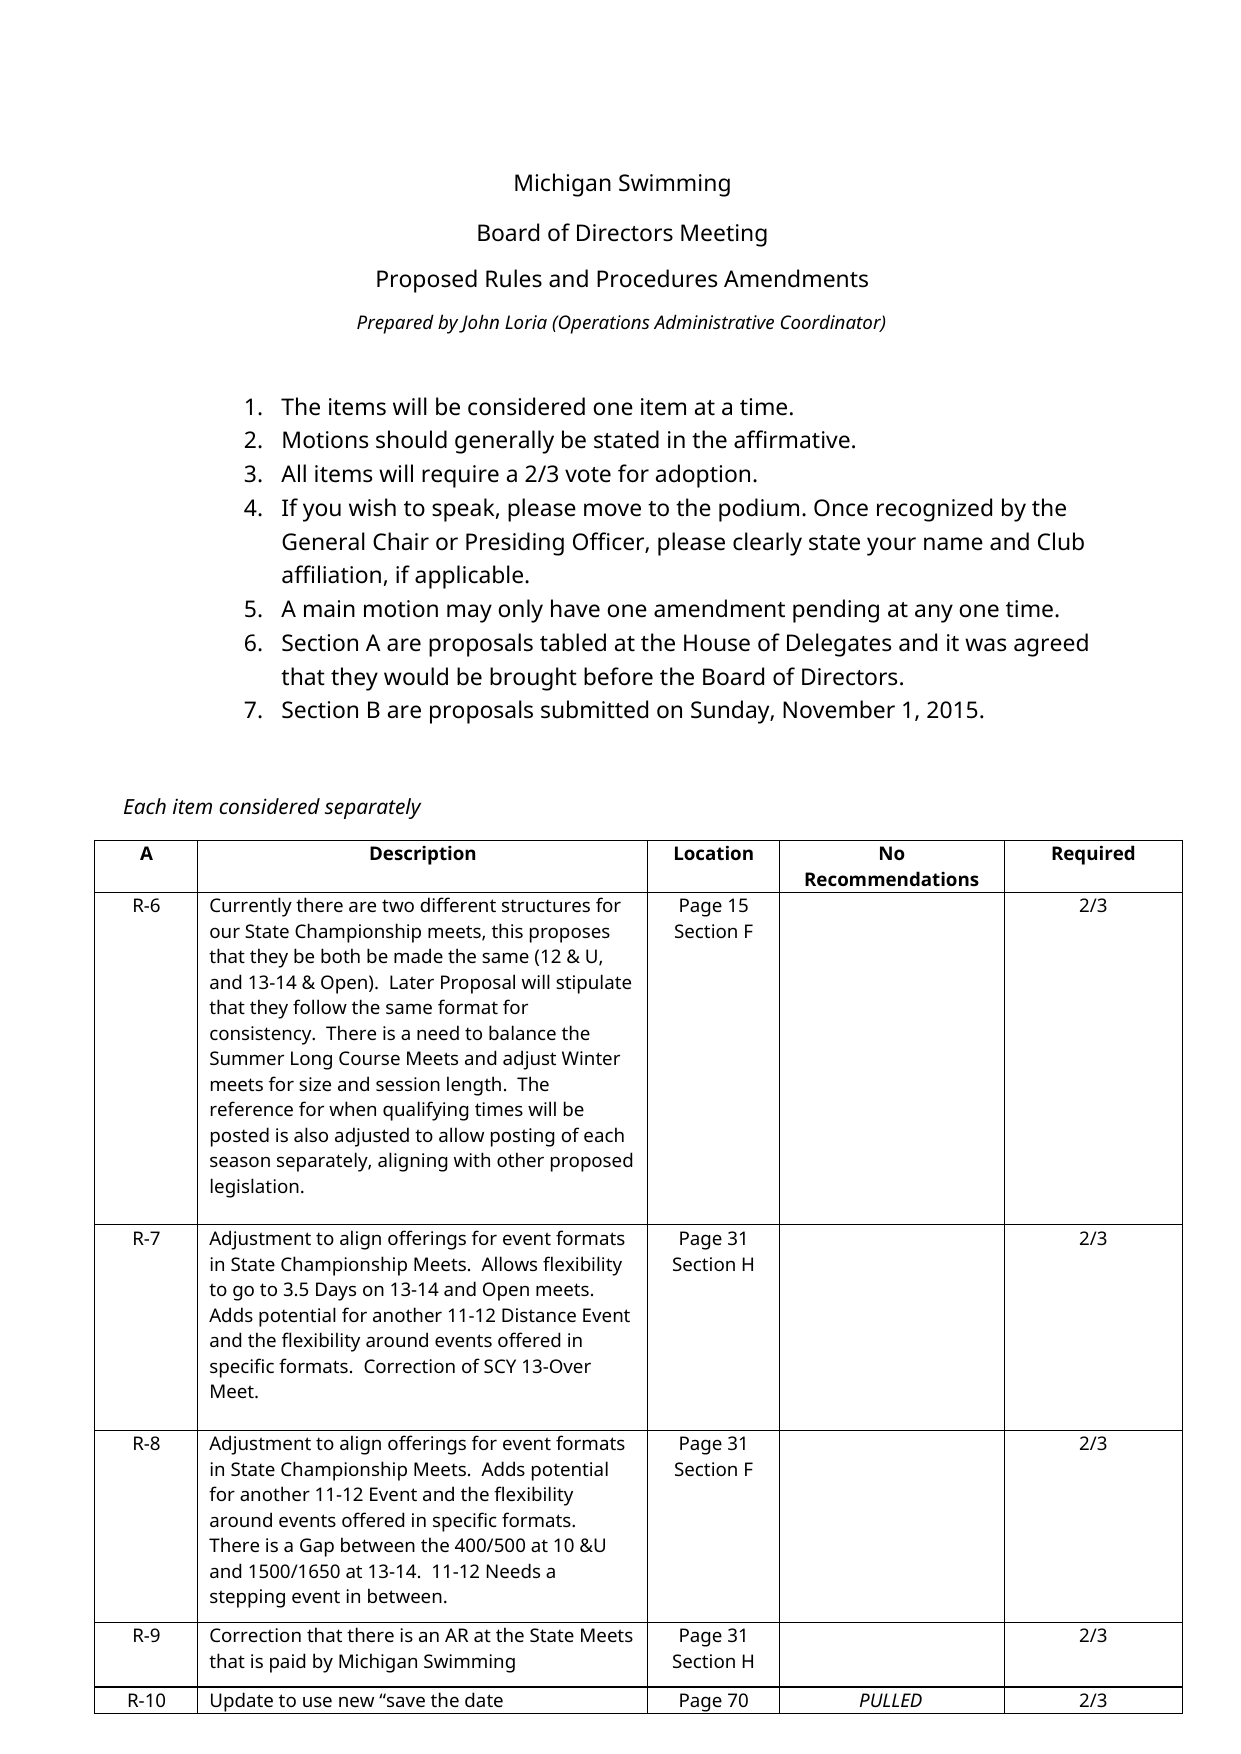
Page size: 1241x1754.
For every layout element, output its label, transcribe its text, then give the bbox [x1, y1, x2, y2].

table_cell 2/3 [1005, 1688, 1182, 1713]
table_cell 2/3 [1005, 1225, 1182, 1429]
list If you wish to speak, please move to the podium. Once recognized by the General Chair or Presiding Officer, please clearly state your name and Club affiliation, if applicable. [244, 492, 1121, 591]
table_cell PULLED [780, 1688, 1004, 1713]
table_cell 2/3 [1005, 893, 1182, 1224]
list Motions should generally be stated in the affirmative. [244, 424, 1121, 456]
table_cell R-9 [95, 1623, 197, 1686]
table_cell Adjustment to align offerings for event formats in State Championship Meets. Allows flexibility to go to 3.5 Days on 13-14 and Open meets. Adds potential for another 11-12 Distance Event and the flexibility around events offered in specific formats. Correction of SCY 13-Over Meet. [198, 1225, 647, 1429]
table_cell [198, 1688, 647, 1713]
table_header Description [198, 841, 647, 892]
table_header Location [648, 841, 779, 892]
table_cell [780, 893, 1004, 1224]
list Section A are proposals tabled at the House of Delegates and it was agreed that they would be brought before the Board of Directors. [244, 627, 1121, 692]
table_cell R-8 [95, 1431, 197, 1622]
text Michigan Swimming [123, 167, 1121, 198]
text Prepared by John Loria (Operations Administrative Coordinator) [123, 309, 1121, 335]
list All items will require a 2/3 vote for adoption. [244, 458, 1121, 489]
text Board of Directors Meeting [123, 217, 1121, 248]
table_cell R-6 [95, 893, 197, 1224]
table_cell Page 31 Section H [648, 1225, 779, 1429]
table_cell 2/3 [1005, 1623, 1182, 1686]
table_cell 2/3 [1005, 1431, 1182, 1622]
table_cell [780, 1225, 1004, 1429]
list The items will be considered one item at a time. [244, 391, 1121, 422]
list Section B are proposals submitted on Sunday, November 1, 2015. [244, 694, 1121, 726]
table_cell Page 15 Section F [648, 893, 779, 1224]
table_cell Page 31 Section H [648, 1623, 779, 1686]
table_cell Adjustment to align offerings for event formats in State Championship Meets. Adds potential for another 11-12 Event and the flexibility around events offered in specific formats. There is a Gap between the 400/500 at 10 &U and 1500/1650 at 13-14. 11-12 Needs a stepping event in between. [198, 1431, 647, 1622]
table_cell Correction that there is an AR at the State Meets that is paid by Michigan Swimming [198, 1623, 647, 1686]
table_header A [95, 841, 197, 892]
table_cell Page 31 Section F [648, 1431, 779, 1622]
table_header No Recommendations [780, 841, 1004, 892]
text Proposed Rules and Procedures Amendments [123, 263, 1121, 294]
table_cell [648, 1688, 779, 1713]
table_cell R-7 [95, 1225, 197, 1429]
table_cell [780, 1623, 1004, 1686]
list A main motion may only have one amendment pending at any one time. [244, 593, 1121, 624]
table_header Required [1005, 841, 1182, 892]
table_cell R-10 [95, 1688, 197, 1713]
text Each item considered separately [123, 792, 1121, 821]
table_cell Currently there are two different structures for our State Championship meets, this proposes that they be both be made the same (12 & U, and 13-14 & Open). Later Proposal will stipulate that they follow the same format for consistency. There is a need to balance the Summer Long Course Meets and adjust Winter meets for size and session length. The reference for when qualifying times will be posted is also adjusted to allow posting of each season separately, aligning with other proposed legislation. [198, 893, 647, 1224]
table_cell [780, 1431, 1004, 1622]
